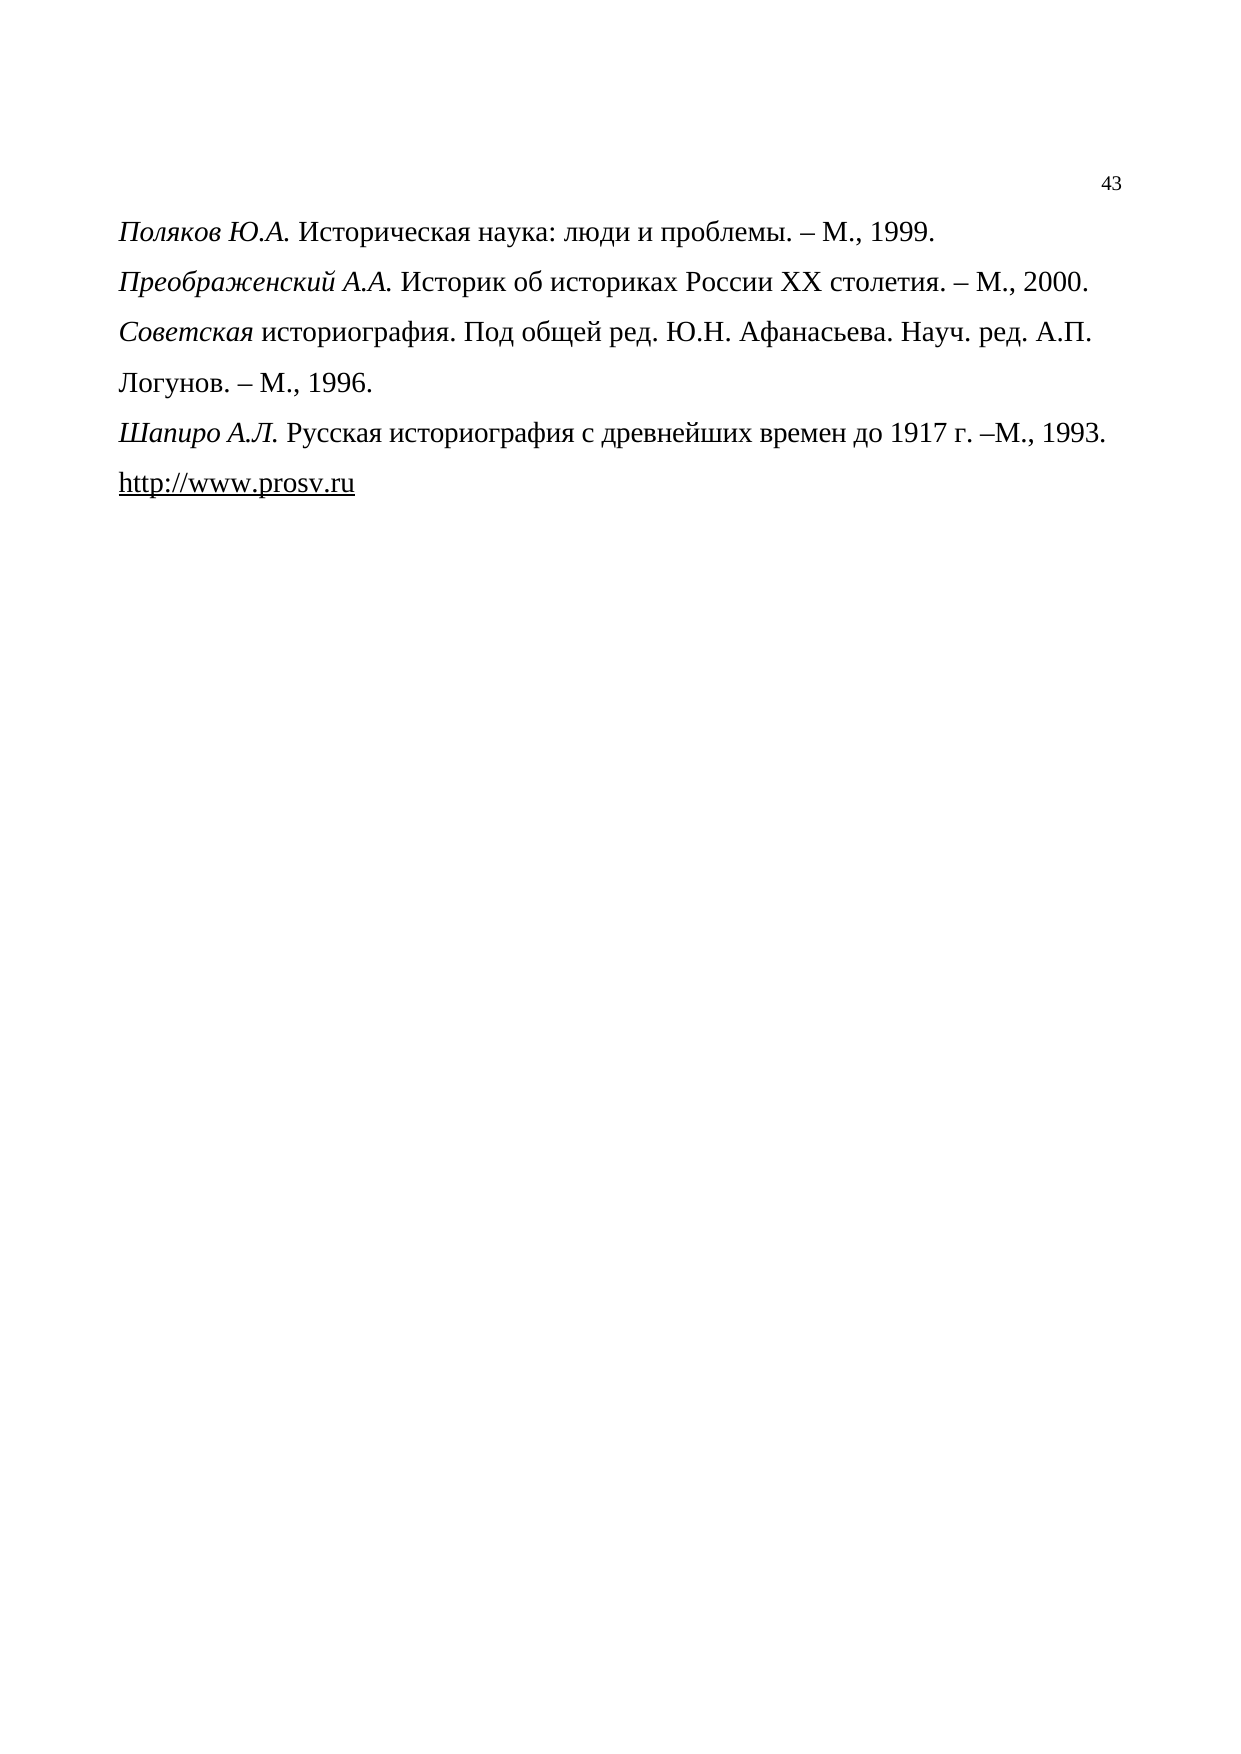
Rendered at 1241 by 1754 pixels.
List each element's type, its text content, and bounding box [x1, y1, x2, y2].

text Логунов. – М., 1996. [118, 352, 1122, 402]
text Советская историография. Под общей ред. Ю.Н. Афанасьева. Науч. ред. А.П. [118, 302, 1122, 352]
text Шапиро А.Л. Русская историография с древнейших времен до 1917 г. –М., 1993. [118, 402, 1122, 452]
text http://www.prosv.ru [118, 453, 1122, 503]
text 43 [118, 150, 1122, 200]
text Преображенский А.А. Историк об историках России XX столетия. – М., 2000. [118, 251, 1122, 301]
text Поляков Ю.А. Историческая наука: люди и проблемы. – М., 1999. [118, 201, 1122, 251]
